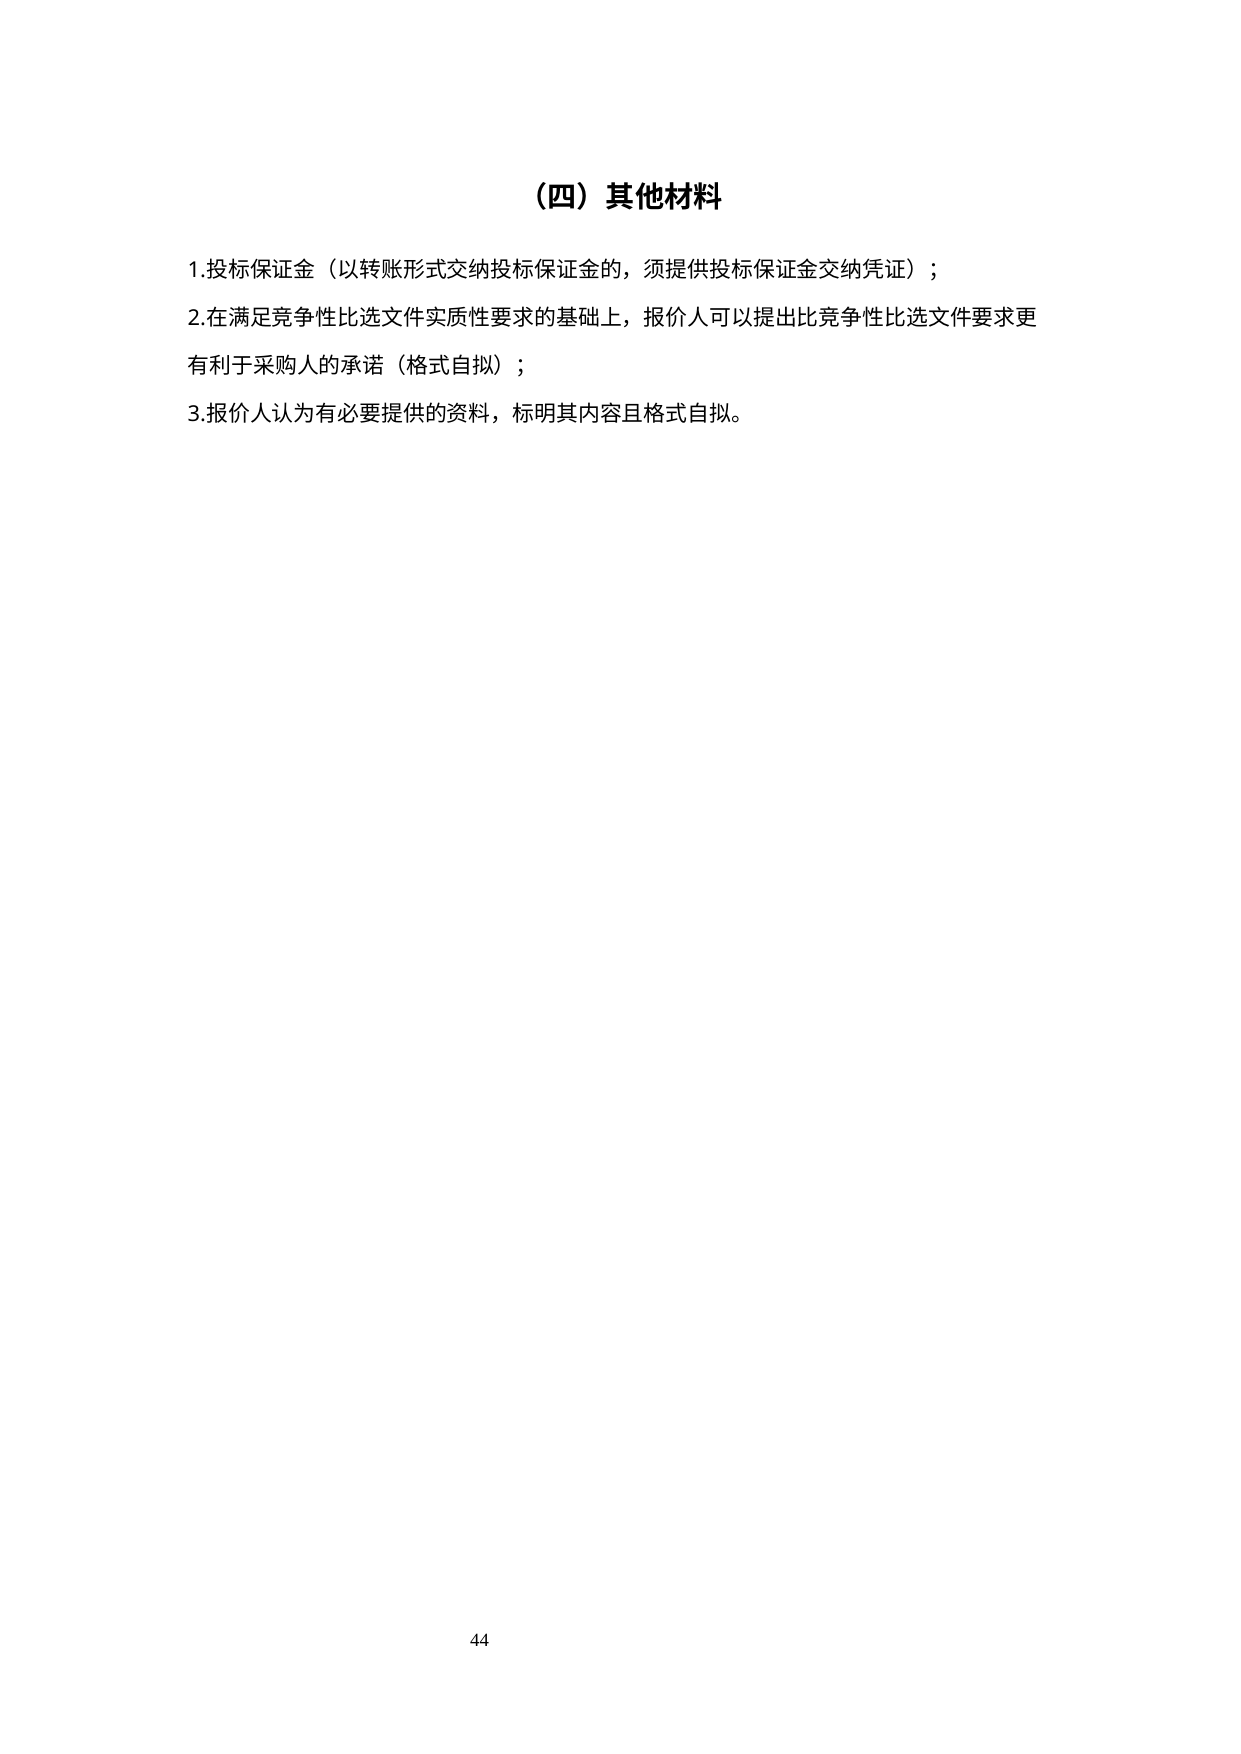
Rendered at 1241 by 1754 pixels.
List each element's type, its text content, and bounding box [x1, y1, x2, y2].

list 1.投标保证金（以转账形式交纳投标保证金的，须提供投标保证金交纳凭证）； [187, 239, 1053, 287]
list 2.在满足竞争性比选文件实质性要求的基础上，报价人可以提出比竞争性比选文件要求更有利于采购人的承诺（格式自拟）； [187, 287, 1053, 383]
text （四）其他材料 [187, 162, 1053, 227]
text 3.报价人认为有必要提供的资料，标明其内容且格式自拟。 [187, 383, 1053, 431]
